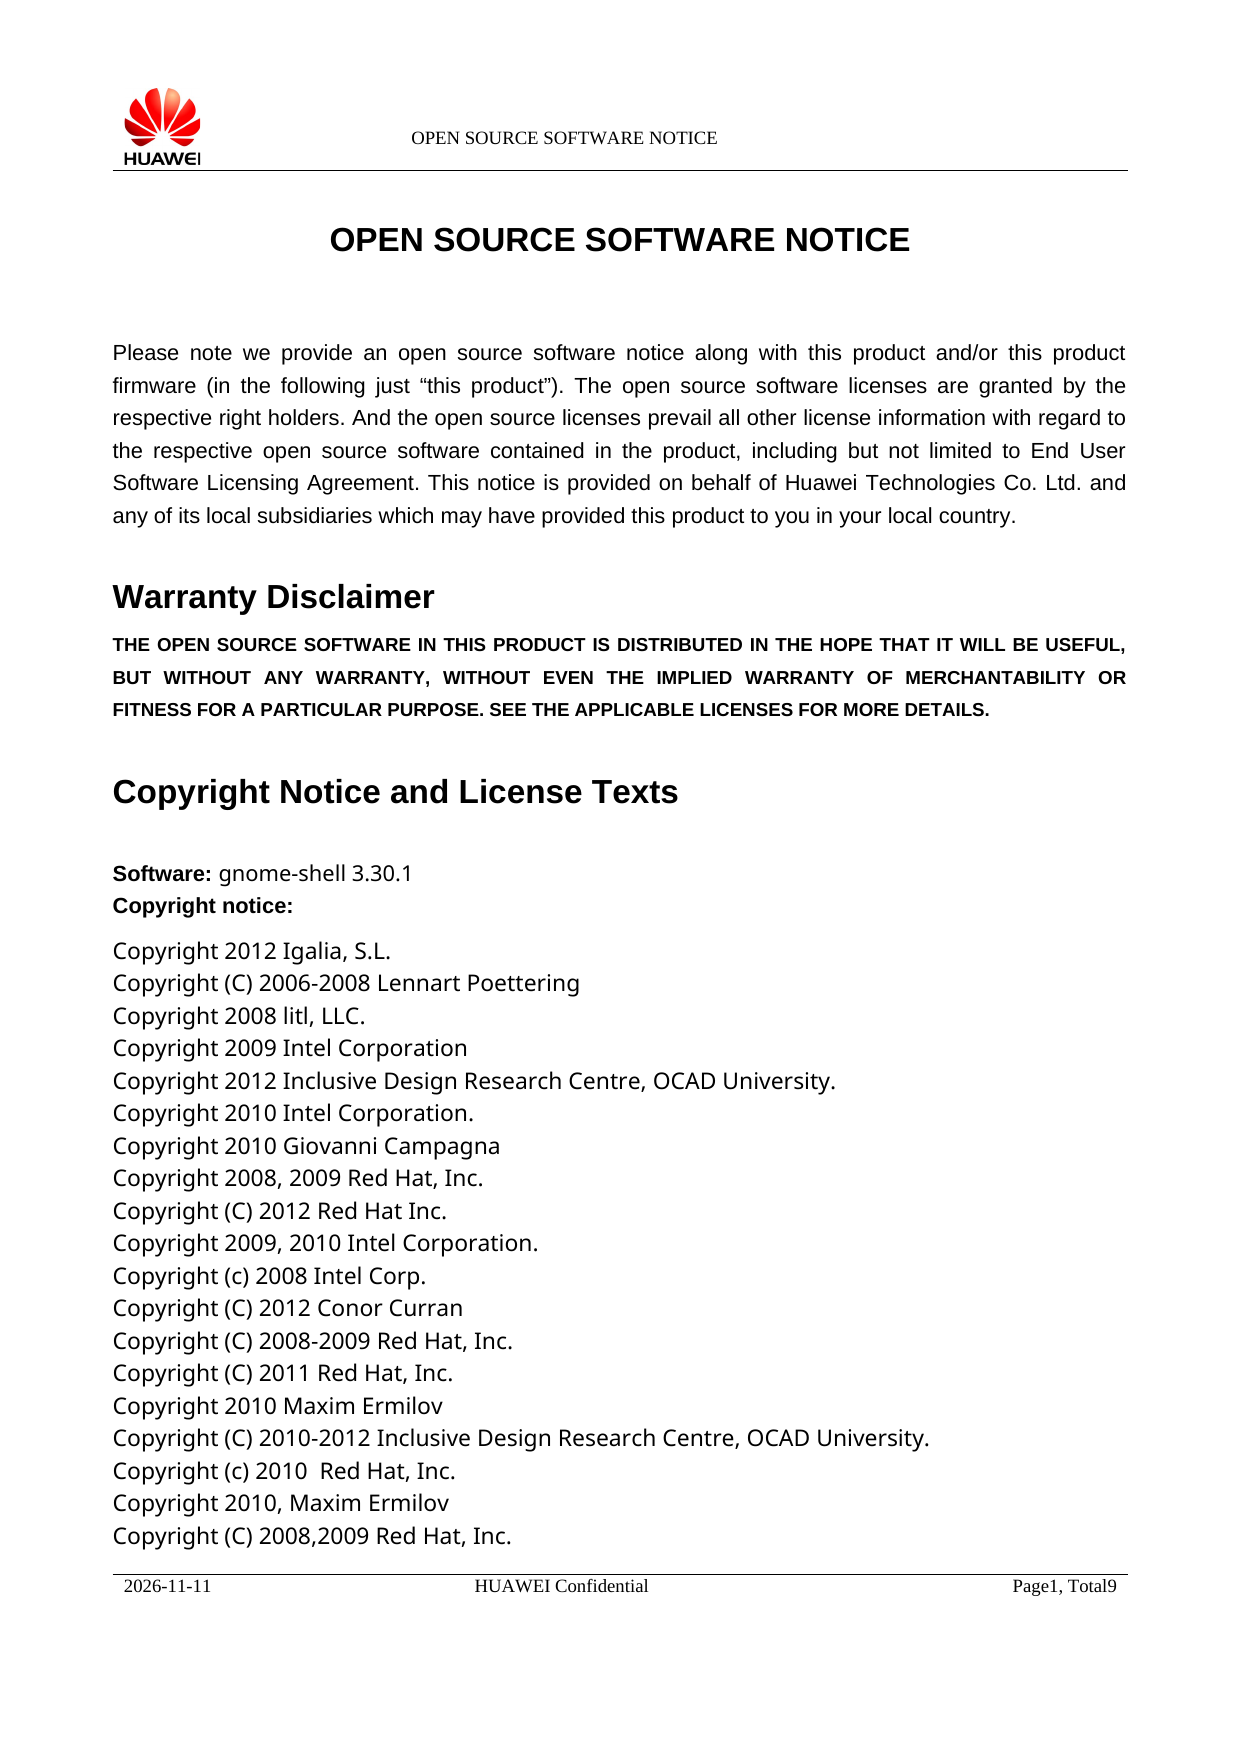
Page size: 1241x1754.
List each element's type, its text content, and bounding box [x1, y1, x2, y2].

text Please note we provide an open source software notice along with this product and/or this product firmware (in the following just “this product”). The open source software licenses are granted by the respective right holders. And the open source licenses prevail all other license information with regard to the respective open source software contained in the product, including but not limited to End User Software Licensing Agreement. This notice is provided on behalf of Huawei Technologies Co. Ltd. and any of its local subsidiaries which may have provided this product to you in your local country. [112, 336, 1128, 531]
title Software: gnome-shell 3.30.1 [112, 856, 1128, 889]
text The open source software in this product is distributed in the hope that it will be useful, but WITHOUT ANY WARRANTY, without even the implied warranty of MERCHANTABILITY or FITNESS FOR A PARTICULAR PURPOSE. See the applicable licenses for more details. [112, 629, 1128, 726]
text OPEN SOURCE SOFTWARE NOTICE [112, 206, 1128, 271]
picture [124, 88, 201, 165]
text Warranty Disclaimer [112, 564, 1128, 629]
text Copyright Notice and License Texts [112, 759, 1128, 824]
text Copyright notice: [112, 889, 1128, 921]
